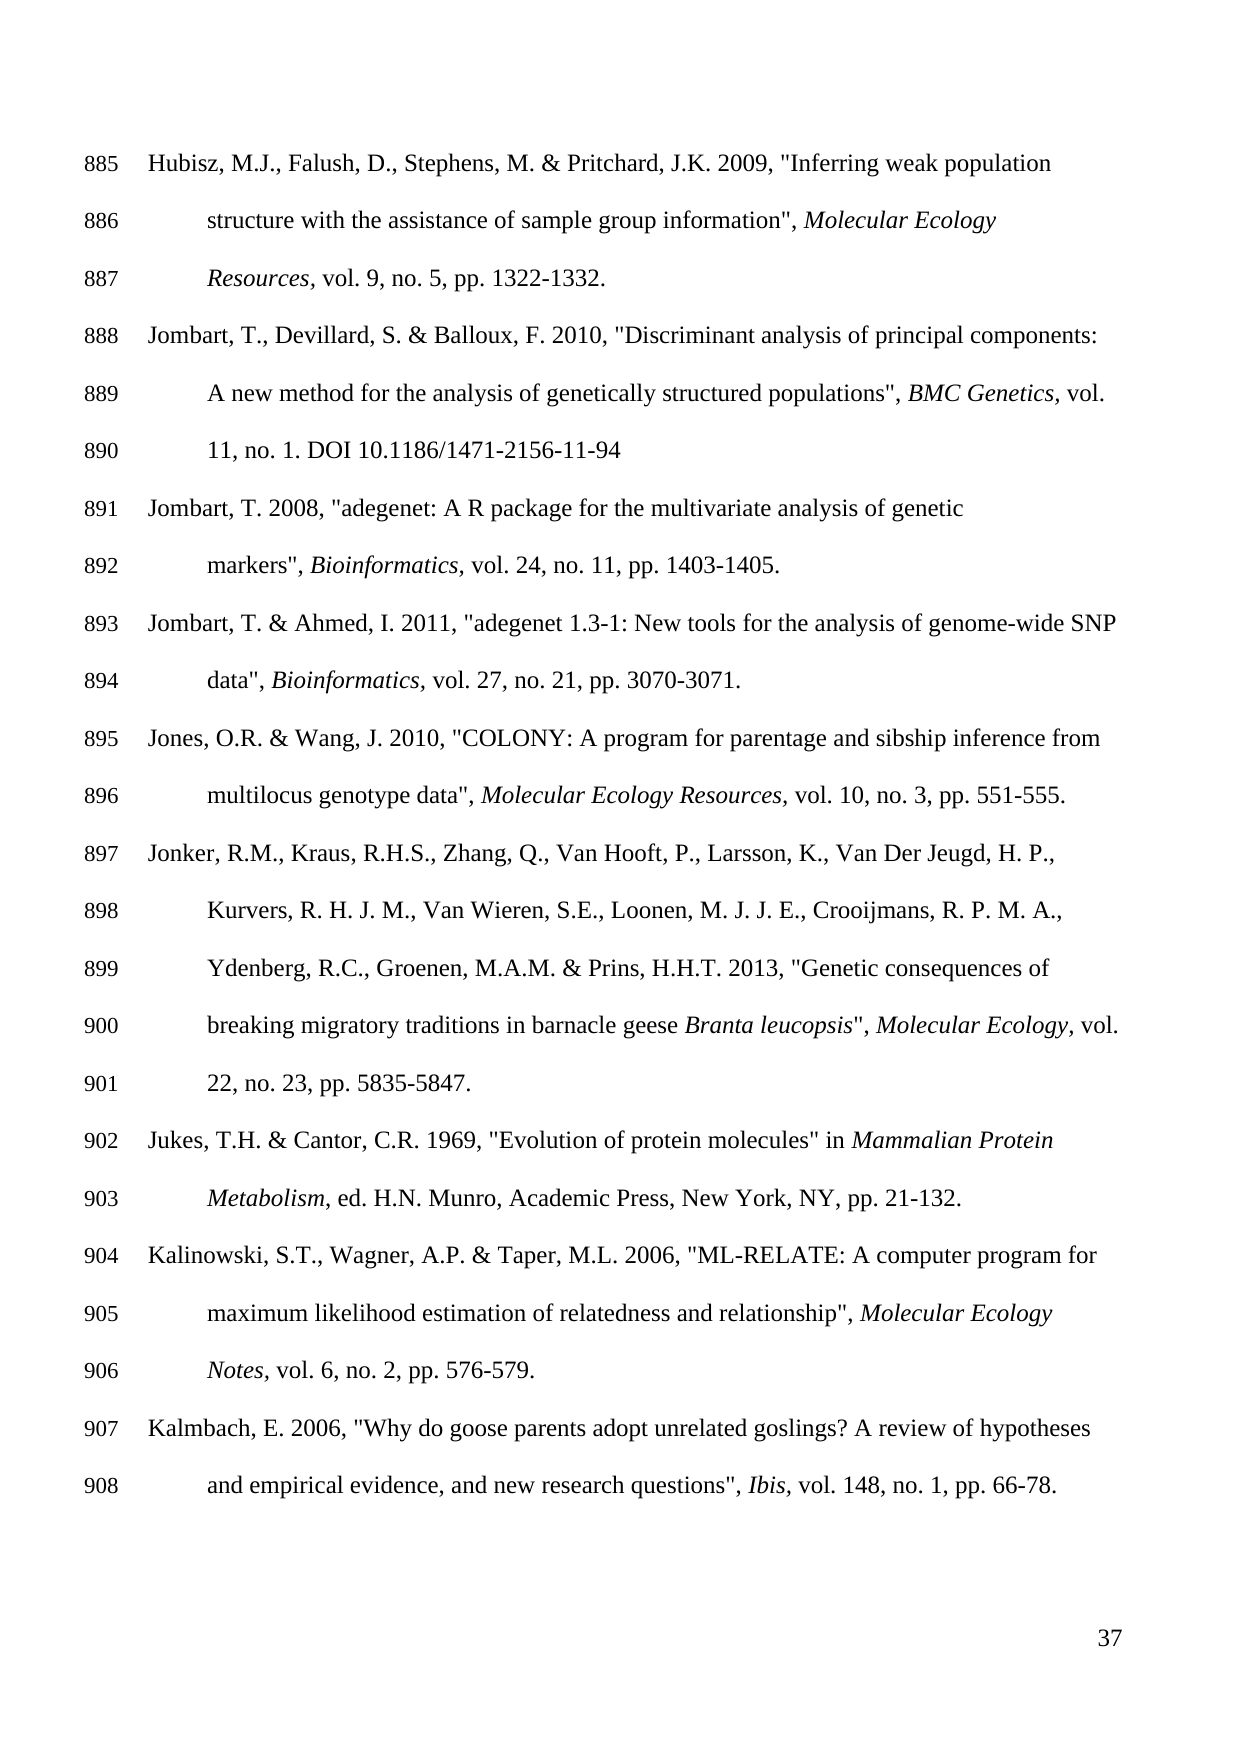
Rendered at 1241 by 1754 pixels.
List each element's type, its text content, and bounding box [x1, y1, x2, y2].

text Jukes, T.H. & Cantor, C.R. 1969, "Evolution of protein molecules" in Mammalian Protein Metabolism, ed. H.N. Munro, Academic Press, New York, NY, pp. 21-132. [148, 1125, 1122, 1211]
text Jones, O.R. & Wang, J. 2010, "COLONY: A program for parentage and sibship inference from multilocus genotype data", Molecular Ecology Resources, vol. 10, no. 3, pp. 551-555. [148, 723, 1122, 809]
text Hubisz, M.J., Falush, D., Stephens, M. & Pritchard, J.K. 2009, "Inferring weak population structure with the assistance of sample group information", Molecular Ecology Resources, vol. 9, no. 5, pp. 1322-1332. [148, 148, 1122, 291]
text Jombart, T. & Ahmed, I. 2011, "adegenet 1.3-1: New tools for the analysis of genome-wide SNP data", Bioinformatics, vol. 27, no. 21, pp. 3070-3071. [148, 608, 1122, 694]
text Jombart, T. 2008, "adegenet: A R package for the multivariate analysis of genetic markers", Bioinformatics, vol. 24, no. 11, pp. 1403-1405. [148, 493, 1122, 579]
text Kalinowski, S.T., Wagner, A.P. & Taper, M.L. 2006, "ML-RELATE: A computer program for maximum likelihood estimation of relatedness and relationship", Molecular Ecology Notes, vol. 6, no. 2, pp. 576-579. [148, 1240, 1122, 1384]
text Jonker, R.M., Kraus, R.H.S., Zhang, Q., Van Hooft, P., Larsson, K., Van Der Jeugd, H. P., Kurvers, R. H. J. M., Van Wieren, S.E., Loonen, M. J. J. E., Crooijmans, R. P. M. A., Ydenberg, R.C., Groenen, M.A.M. & Prins, H.H.T. 2013, "Genetic consequences of breaking migratory traditions in barnacle geese Branta leucopsis", Molecular Ecology, vol. 22, no. 23, pp. 5835-5847. [148, 838, 1122, 1096]
text Jombart, T., Devillard, S. & Balloux, F. 2010, "Discriminant analysis of principal components: A new method for the analysis of genetically structured populations", BMC Genetics, vol. 11, no. 1. DOI 10.1186/1471-2156-11-94 [148, 320, 1122, 464]
text Kalmbach, E. 2006, "Why do goose parents adopt unrelated goslings? A review of hypotheses and empirical evidence, and new research questions", Ibis, vol. 148, no. 1, pp. 66-78. [148, 1413, 1122, 1499]
